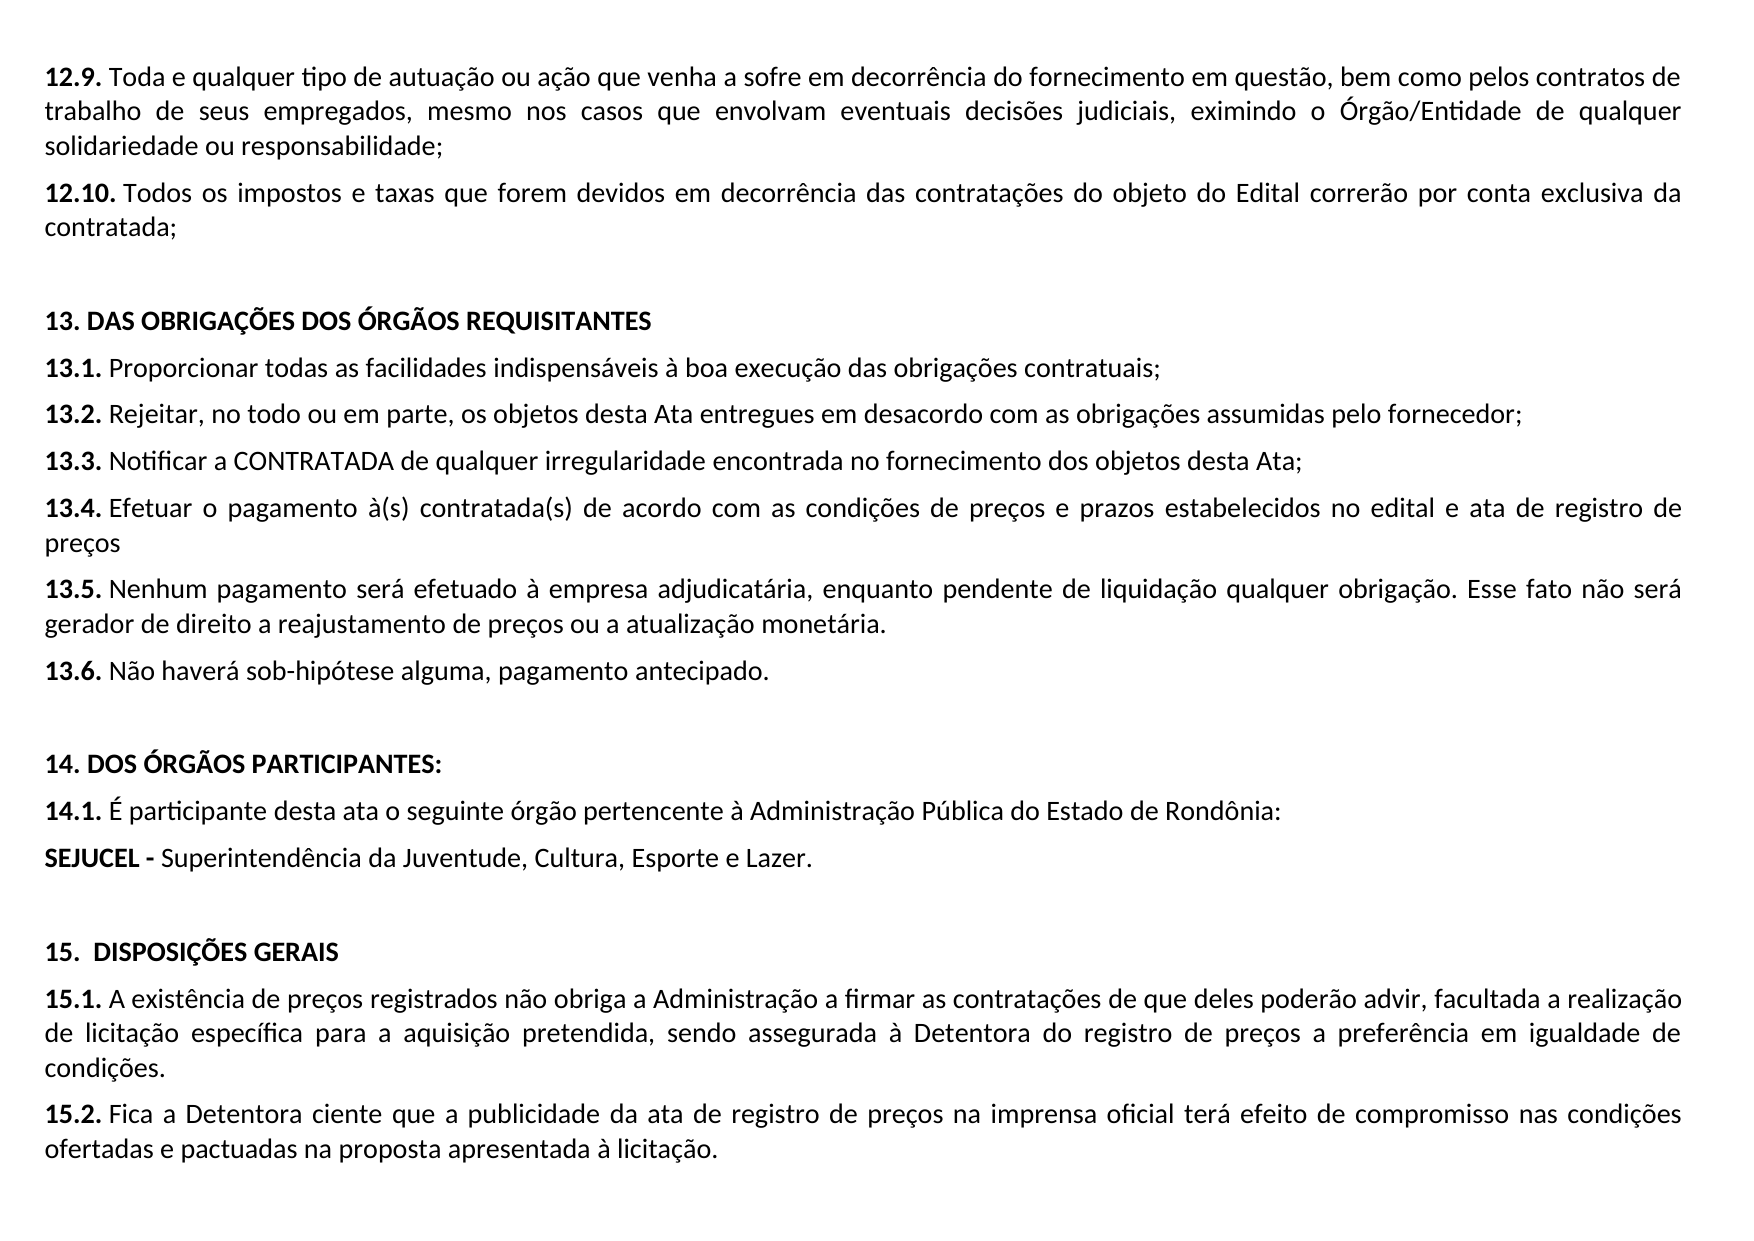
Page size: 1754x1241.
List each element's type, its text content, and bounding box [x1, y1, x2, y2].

text 13.5. Nenhum pagamento será efetuado à empresa adjudicatária, enquanto pendente de liquidação qualquer obrigação. Esse fato não será gerador de direito a reajustamento de preços ou a atualização monetária. [44, 572, 1682, 640]
text 12.10. Todos os impostos e taxas que forem devidos em decorrência das contratações do objeto do Edital correrão por conta exclusiva da contratada; [44, 175, 1682, 243]
text 13.3. Notificar a CONTRATADA de qualquer irregularidade encontrada no fornecimento dos objetos desta Ata; [44, 443, 1682, 478]
text 14. DOS ÓRGÃOS PARTICIPANTES: [44, 747, 1682, 781]
text 15.2. Fica a Detentora ciente que a publicidade da ata de registro de preços na imprensa oficial terá efeito de compromisso nas condições ofertadas e pactuadas na proposta apresentada à licitação. [44, 1097, 1682, 1165]
text 12.9. Toda e qualquer tipo de autuação ou ação que venha a sofre em decorrência do fornecimento em questão, bem como pelos contratos de trabalho de seus empregados, mesmo nos casos que envolvam eventuais decisões judiciais, eximindo o Órgão/Entidade de qualquer solidariedade ou responsabilidade; [44, 59, 1682, 162]
text 14.1. É participante desta ata o seguinte órgão pertencente à Administração Pública do Estado de Rondônia: [44, 793, 1682, 828]
text 13.6. Não haverá sob-hipótese alguma, pagamento antecipado. [44, 653, 1682, 687]
text 15.1. A existência de preços registrados não obriga a Administração a firmar as contratações de que deles poderão advir, facultada a realização de licitação específica para a aquisição pretendida, sendo assegurada à Detentora do registro de preços a preferência em igualdade de condições. [44, 981, 1682, 1084]
text SEJUCEL - Superintendência da Juventude, Cultura, Esporte e Lazer. [44, 840, 1682, 875]
text 15. DISPOSIÇÕES GERAIS [44, 934, 1682, 968]
text 13.2. Rejeitar, no todo ou em parte, os objetos desta Ata entregues em desacordo com as obrigações assumidas pelo fornecedor; [44, 397, 1682, 431]
text 13.4. Efetuar o pagamento à(s) contratada(s) de acordo com as condições de preços e prazos estabelecidos no edital e ata de registro de preços [44, 490, 1682, 559]
text 13. DAS OBRIGAÇÕES DOS ÓRGÃOS REQUISITANTES [44, 303, 1682, 337]
text 13.1. Proporcionar todas as facilidades indispensáveis à boa execução das obrigações contratuais; [44, 350, 1682, 384]
